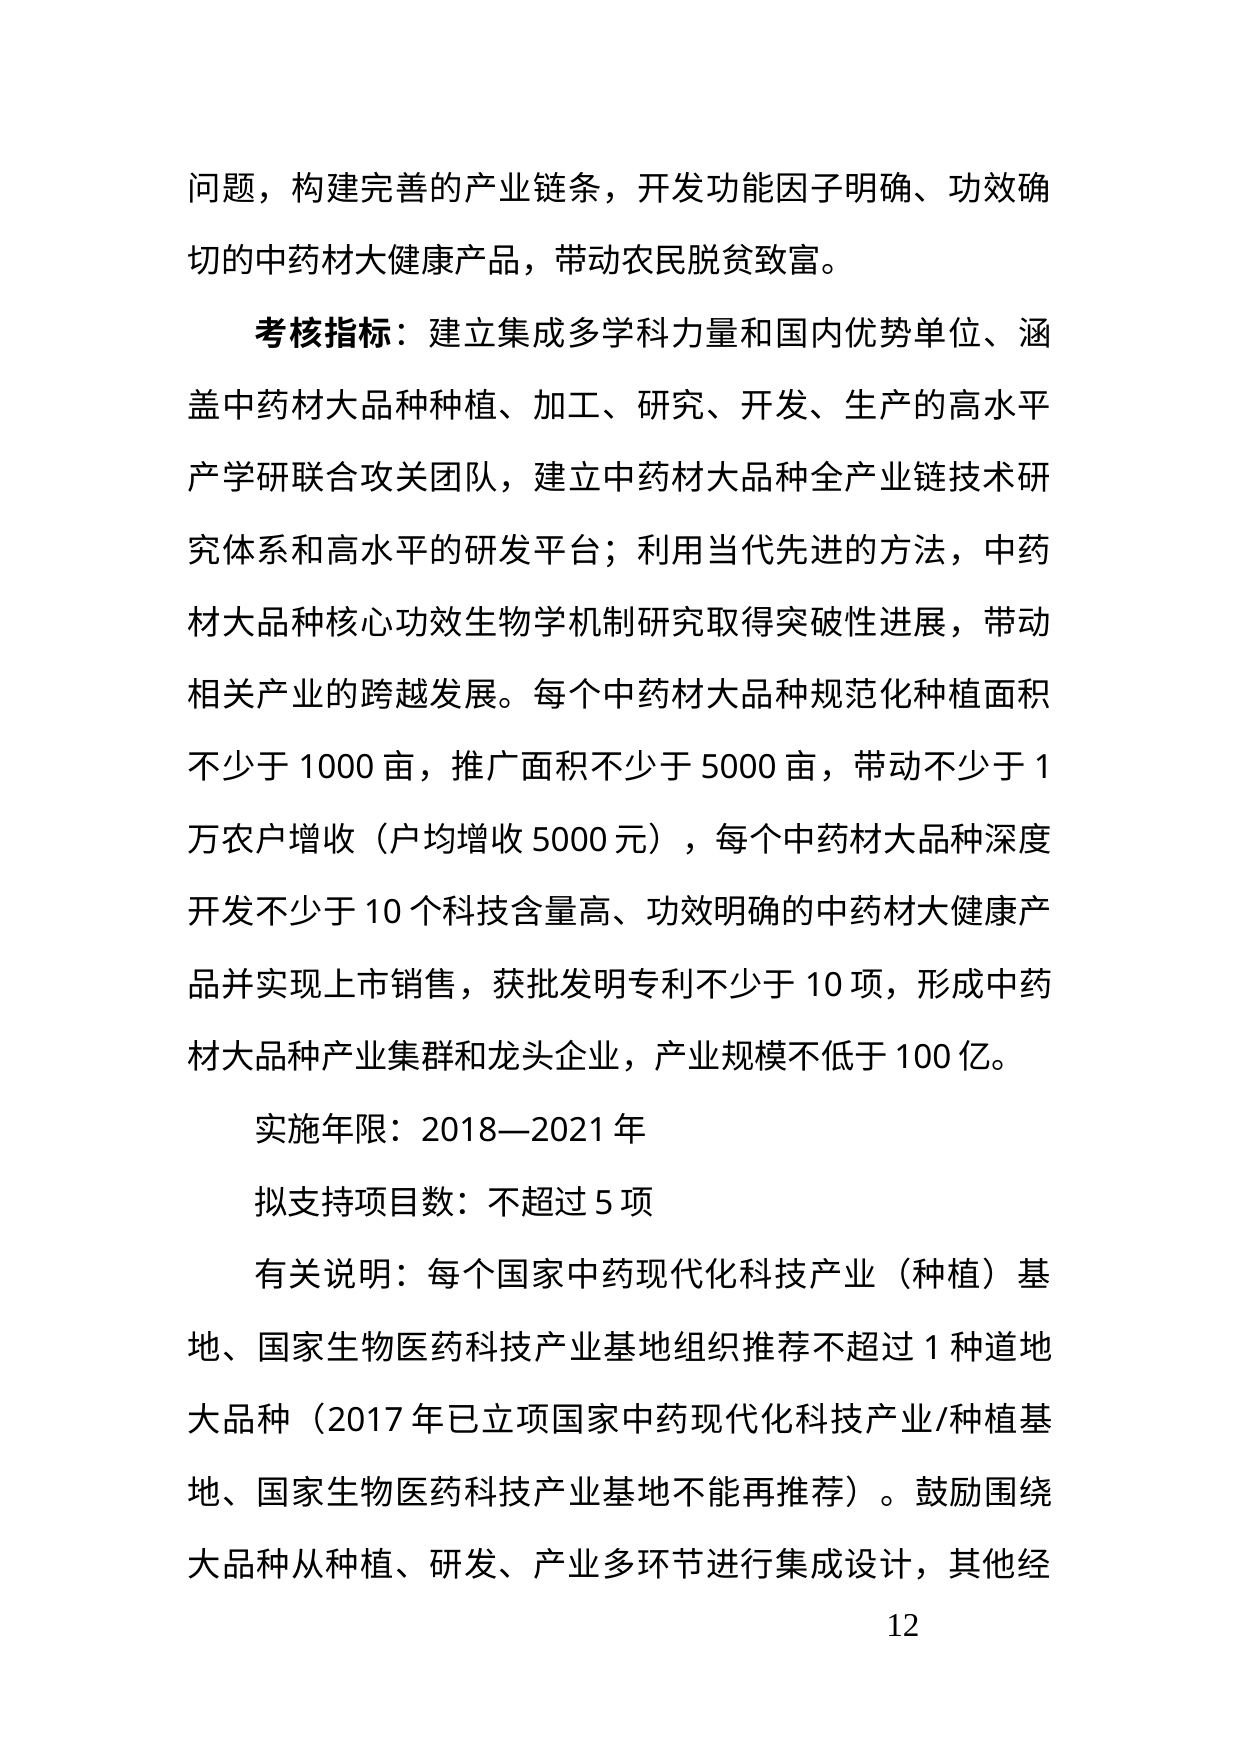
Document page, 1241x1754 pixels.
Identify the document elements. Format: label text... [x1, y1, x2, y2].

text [187, 1248, 1053, 1586]
text 考核指标：建立集成多学科力量和国内优势单位、涵盖中药材大品种种植、加工、研究、开发、生产的高水平产学研联合攻关团队，建立中药材大品种全产业链技术研究体系和高水平的研发平台；利用当代先进的方法，中药材大品种核心功效生物学机制研究取得突破性进展，带动相关产业的跨越发展。每个中药材大品种规范化种植面积不少于1000亩，推广面积不少于5000亩，带动不少于1万农户增收（户均增收5000元），每个中药材大品种深度开发不少于10个科技含量高、功效明确的中药材大健康产品并实现上市销售，获批发明专利不少于10项，形成中药材大品种产业集群和龙头企业，产业规模不低于100亿。 [187, 307, 1053, 1079]
text 实施年限：2018—2021年 [187, 1103, 1053, 1151]
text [187, 162, 1053, 282]
text 拟支持项目数：不超过5项 [187, 1176, 1053, 1224]
